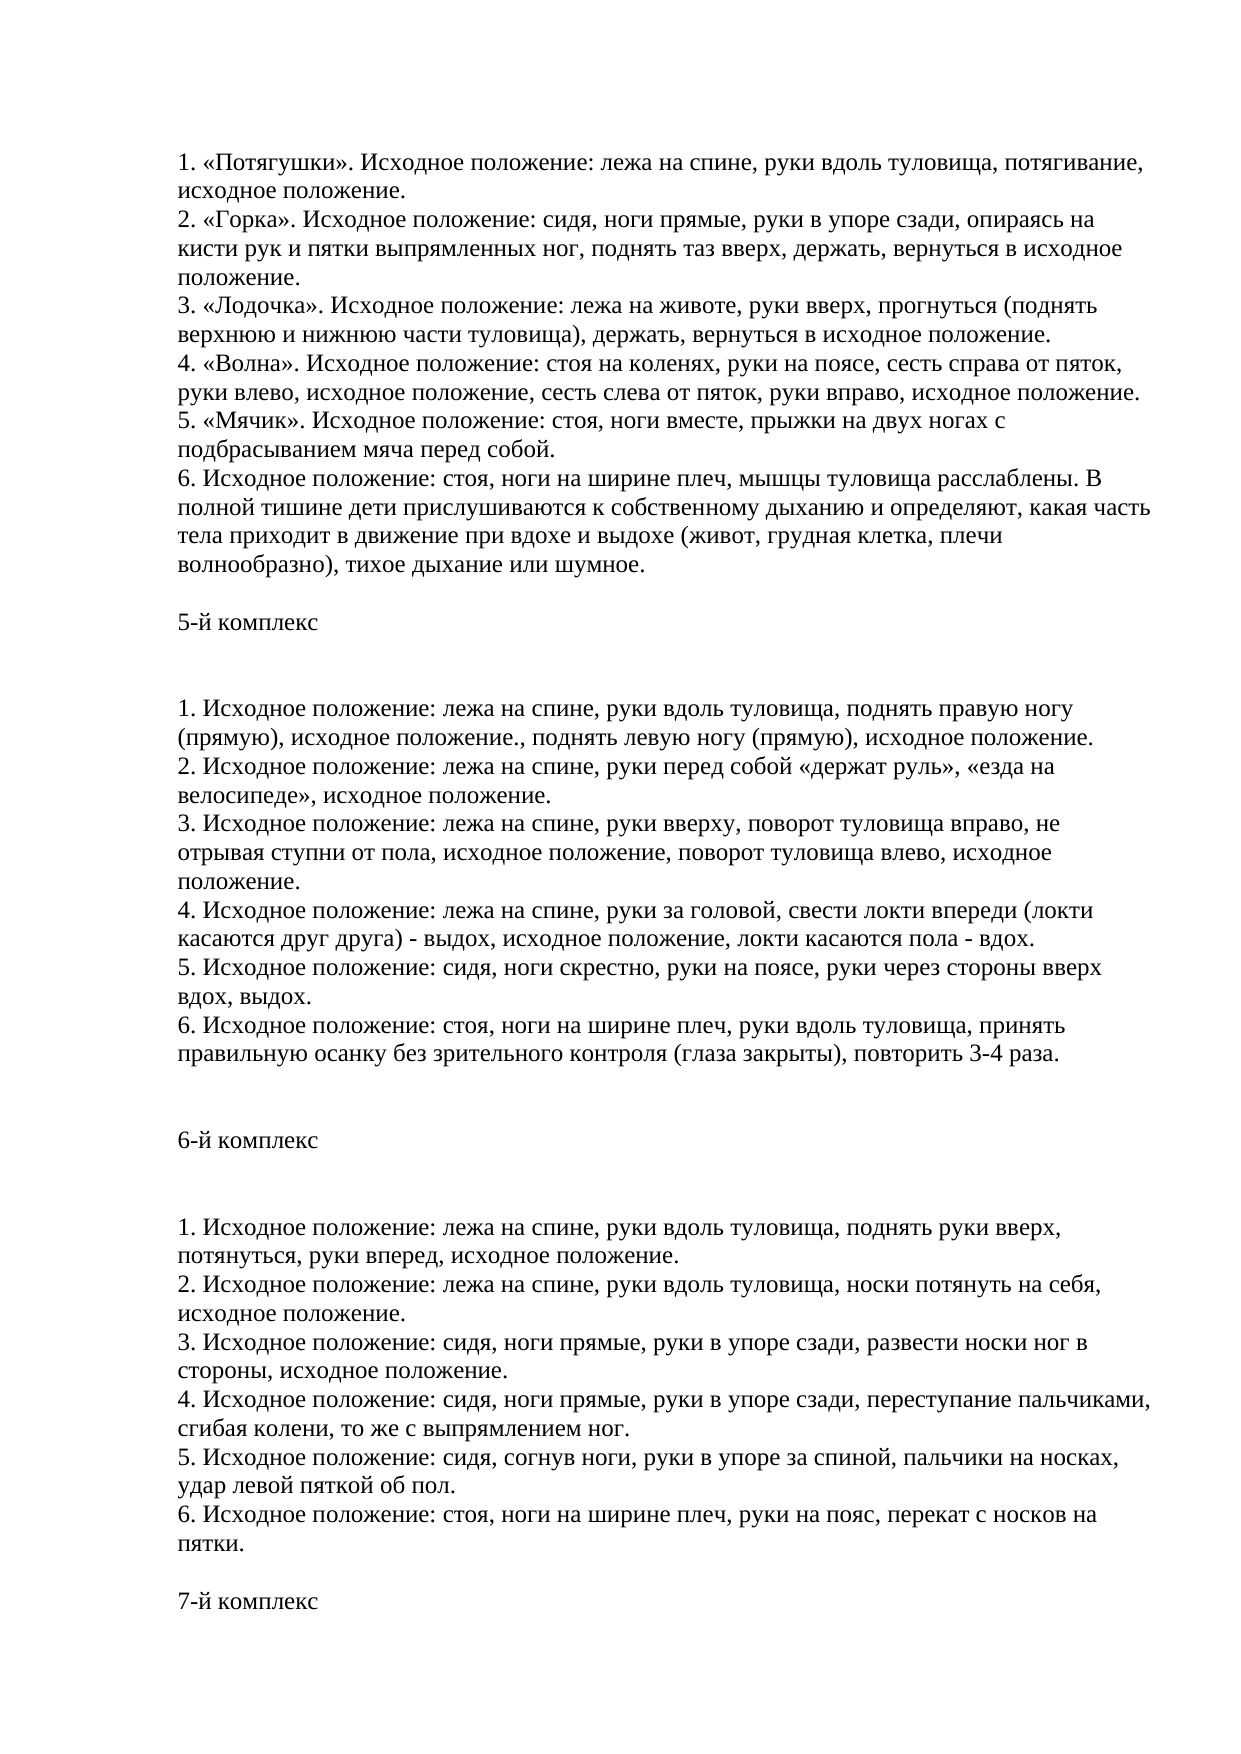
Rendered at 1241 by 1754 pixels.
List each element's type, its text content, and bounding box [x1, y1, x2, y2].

text 1. Исходное положение: лежа на спине, руки вдоль туловища, поднять правую ногу (прямую), исходное положение., поднять левую ногу (прямую), исходное положение. 2. Исходное положение: лежа на спине, руки перед собой «держат руль», «езда на велосипеде», исходное положение. 3. Исходное положение: лежа на спине, руки вверху, поворот туловища вправо, не отрывая ступни от пола, исходное положение, поворот туловища влево, исходное положение. 4. Исходное положение: лежа на спине, руки за головой, свести локти впереди (локти касаются друг друга) - выдох, исходное положение, локти касаются пола - вдох. 5. Исходное положение: сидя, ноги скрестно, руки на поясе, руки через стороны вверх вдох, выдох. 6. Исходное положение: стоя, ноги на ширине плеч, руки вдоль туловища, принять правильную осанку без зрительного контроля (глаза закрыты), повторить 3-4 раза. [177, 665, 1152, 1067]
text 7-й комплекс [177, 1586, 1152, 1615]
text 1. «Потягушки». Исходное положение: лежа на спине, руки вдоль туловища, потягивание, исходное положение. 2. «Горка». Исходное положение: сидя, ноги прямые, руки в упоре сзади, опираясь на кисти рук и пятки выпрямленных ног, поднять таз вверх, держать, вернуться в исходное положение. 3. «Лодочка». Исходное положение: лежа на животе, руки вверх, прогнуться (поднять верхнюю и нижнюю части туловища), держать, вернуться в исходное положение. 4. «Волна». Исходное положение: стоя на коленях, руки на поясе, сесть справа от пяток, руки влево, исходное положение, сесть слева от пяток, руки вправо, исходное положение. 5. «Мячик». Исходное положение: стоя, ноги вместе, прыжки на двух ногах с подбрасыванием мяча перед собой. 6. Исходное положение: стоя, ноги на ширине плеч, мышцы туловища расслаблены. В полной тишине дети прислушиваются к собственному дыханию и определяют, какая часть тела приходит в движение при вдохе и выдохе (живот, грудная клетка, плечи волнообразно), тихое дыхание или шумное. 5-й комплекс [177, 118, 1152, 636]
text 6-й комплекс [177, 1096, 1152, 1154]
text 1. Исходное положение: лежа на спине, руки вдоль туловища, поднять руки вверх, потянуться, руки вперед, исходное положение. 2. Исходное положение: лежа на спине, руки вдоль туловища, носки потянуть на себя, исходное положение. 3. Исходное положение: сидя, ноги прямые, руки в упоре сзади, развести носки ног в стороны, исходное положение. 4. Исходное положение: сидя, ноги прямые, руки в упоре сзади, переступание пальчиками, сгибая колени, то же с выпрямлением ног. 5. Исходное положение: сидя, согнув ноги, руки в упоре за спиной, пальчики на носках, удар левой пяткой об пол. 6. Исходное положение: стоя, ноги на ширине плеч, руки на пояс, перекат с носков на пятки. [177, 1183, 1152, 1557]
